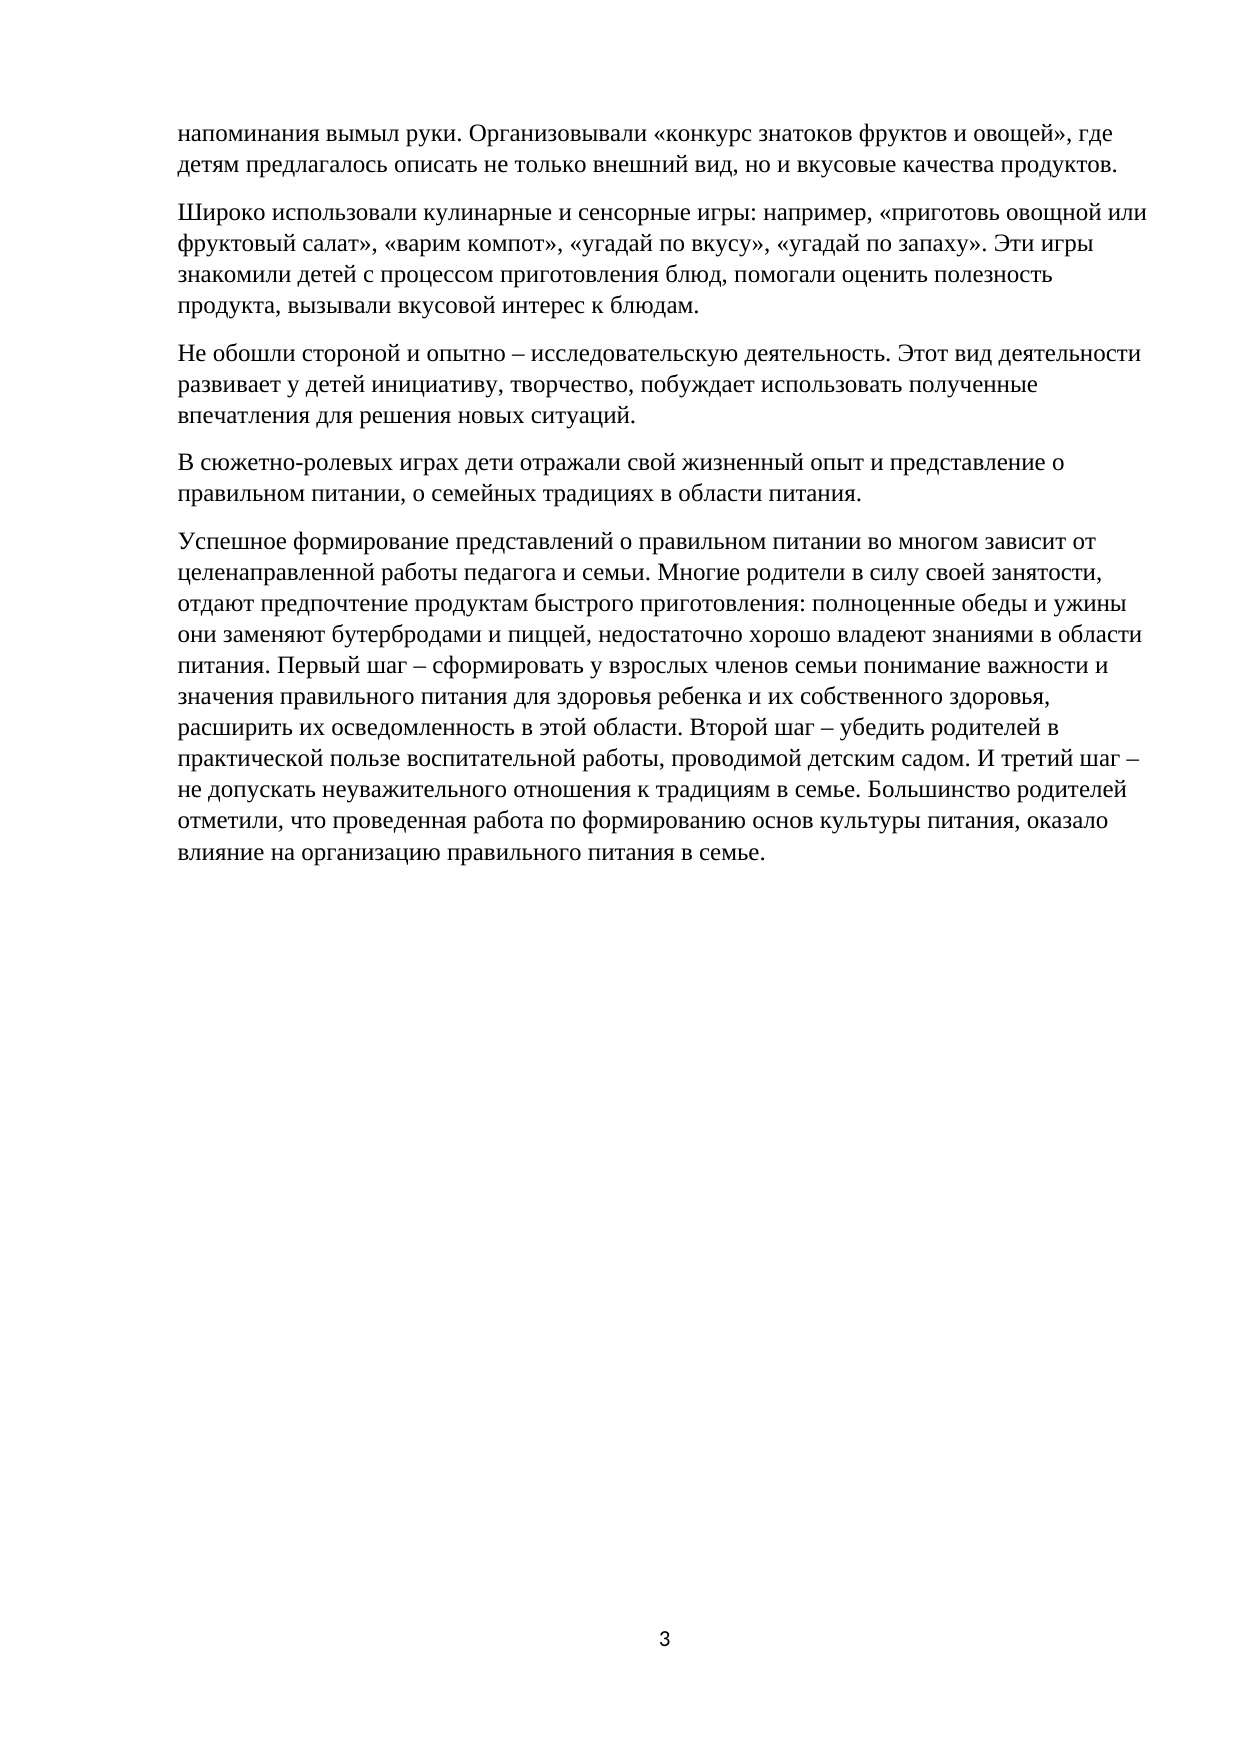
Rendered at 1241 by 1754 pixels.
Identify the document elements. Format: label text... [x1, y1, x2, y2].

text В сюжетно-ролевых играх дети отражали свой жизненный опыт и представление о правильном питании, о семейных традициях в области питания. [177, 447, 1152, 507]
text Широко использовали кулинарные и сенсорные игры: например, «приготовь овощной или фруктовый салат», «варим компот», «угадай по вкусу», «угадай по запаху». Эти игры знакомили детей с процессом приготовления блюд, помогали оценить полезность продукта, вызывали вкусовой интерес к блюдам. [177, 197, 1152, 319]
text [177, 118, 1152, 178]
text Успешное формирование представлений о правильном питании во многом зависит от целенаправленной работы педагога и семьи. Многие родители в силу своей занятости, отдают предпочтение продуктам быстрого приготовления: полноценные обеды и ужины они заменяют бутербродами и пиццей, недостаточно хорошо владеют знаниями в области питания. Первый шаг – сформировать у взрослых членов семьи понимание важности и значения правильного питания для здоровья ребенка и их собственного здоровья, расширить их осведомленность в этой области. Второй шаг – убедить родителей в практической пользе воспитательной работы, проводимой детским садом. И третий шаг – не допускать неуважительного отношения к традициям в семье. Большинство родителей отметили, что проведенная работа по формированию основ культуры питания, оказало влияние на организацию правильного питания в семье. [177, 526, 1152, 865]
text Не обошли стороной и опытно – исследовательскую деятельность. Этот вид деятельности развивает у детей инициативу, творчество, побуждает использовать полученные впечатления для решения новых ситуаций. [177, 338, 1152, 428]
